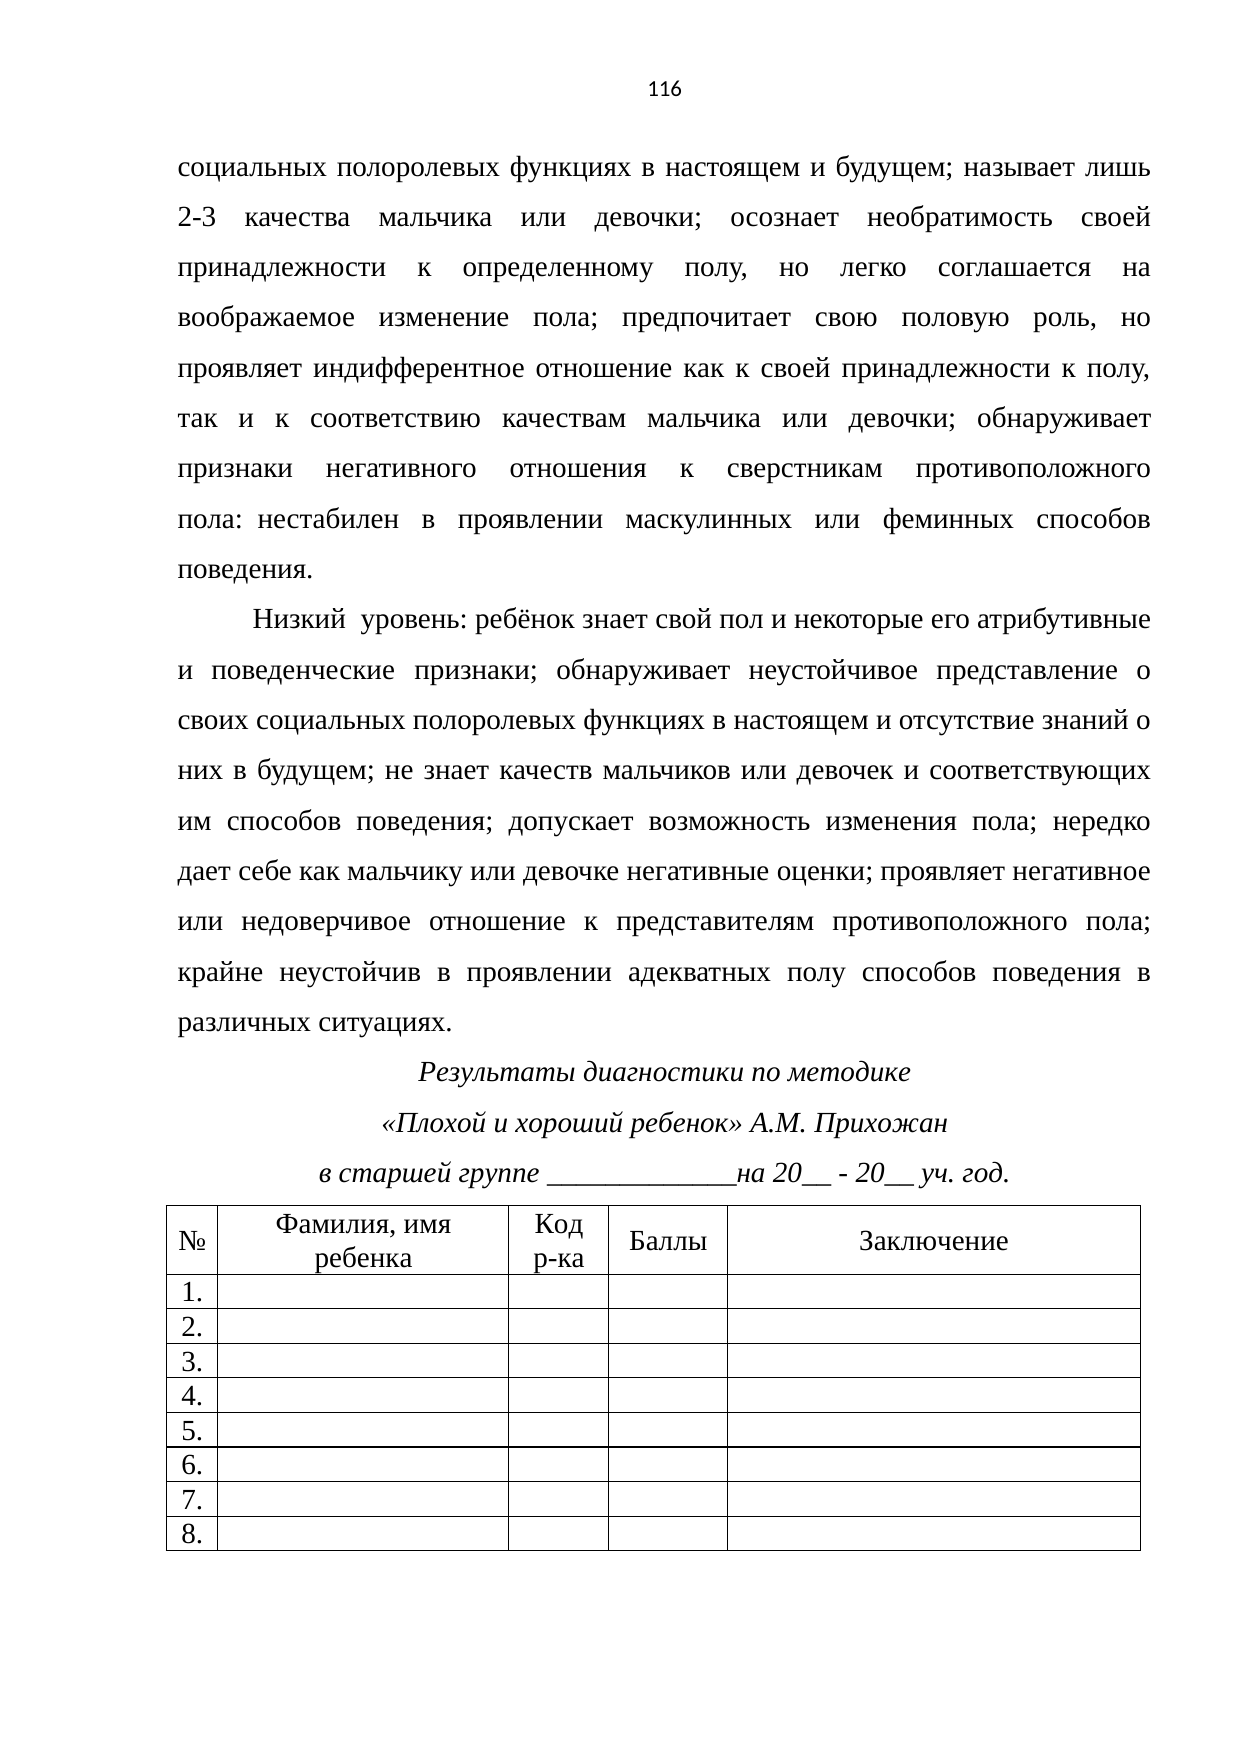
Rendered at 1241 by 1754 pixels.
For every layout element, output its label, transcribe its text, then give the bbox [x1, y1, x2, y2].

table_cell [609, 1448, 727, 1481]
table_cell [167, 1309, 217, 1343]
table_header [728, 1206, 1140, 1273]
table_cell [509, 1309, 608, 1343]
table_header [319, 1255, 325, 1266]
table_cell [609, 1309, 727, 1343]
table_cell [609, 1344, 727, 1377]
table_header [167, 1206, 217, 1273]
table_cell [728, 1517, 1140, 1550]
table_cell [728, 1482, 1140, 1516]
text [177, 149, 1152, 585]
text в старшей группе _____________на 20__ - 20__ уч. год. [177, 1155, 1152, 1188]
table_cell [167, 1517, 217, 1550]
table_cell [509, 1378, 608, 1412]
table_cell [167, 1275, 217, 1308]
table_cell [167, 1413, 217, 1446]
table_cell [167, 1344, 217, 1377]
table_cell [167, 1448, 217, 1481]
text Результаты диагностики по методике [177, 1054, 1152, 1088]
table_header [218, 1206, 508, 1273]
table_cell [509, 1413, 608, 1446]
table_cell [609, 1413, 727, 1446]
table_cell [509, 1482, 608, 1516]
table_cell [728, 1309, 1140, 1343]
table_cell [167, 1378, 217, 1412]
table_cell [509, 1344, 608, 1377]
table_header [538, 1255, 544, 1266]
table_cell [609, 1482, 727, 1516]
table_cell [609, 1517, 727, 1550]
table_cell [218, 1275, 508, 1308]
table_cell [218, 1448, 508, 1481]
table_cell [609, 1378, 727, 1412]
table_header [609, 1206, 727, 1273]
text Низкий уровень: ребёнок знает свой пол и некоторые его атрибутивные и поведенческие признаки; обнаруживает неустойчивое представление о своих социальных полоролевых функциях в настоящем и отсутствие знаний о них в будущем; не знает качеств мальчиков или девочек и соответствующих им способов поведения; допускает возможность изменения пола; нередко дает себе как мальчику или девочке негативные оценки; проявляет негативное или недоверчивое отношение к представителям противоположного пола; крайне неустойчив в проявлении адекватных полу способов поведения в различных ситуациях. [177, 601, 1152, 1038]
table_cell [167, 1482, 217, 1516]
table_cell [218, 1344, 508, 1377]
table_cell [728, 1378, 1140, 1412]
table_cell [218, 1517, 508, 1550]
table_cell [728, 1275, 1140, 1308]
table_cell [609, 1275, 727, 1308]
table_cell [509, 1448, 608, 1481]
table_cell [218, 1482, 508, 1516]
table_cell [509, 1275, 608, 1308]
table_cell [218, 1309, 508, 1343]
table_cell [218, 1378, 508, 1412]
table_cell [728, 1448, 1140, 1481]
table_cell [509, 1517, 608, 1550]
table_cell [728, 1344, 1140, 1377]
text «Плохой и хороший ребенок» А.М. Прихожан [177, 1105, 1152, 1138]
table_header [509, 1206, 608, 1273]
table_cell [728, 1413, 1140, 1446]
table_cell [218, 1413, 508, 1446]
